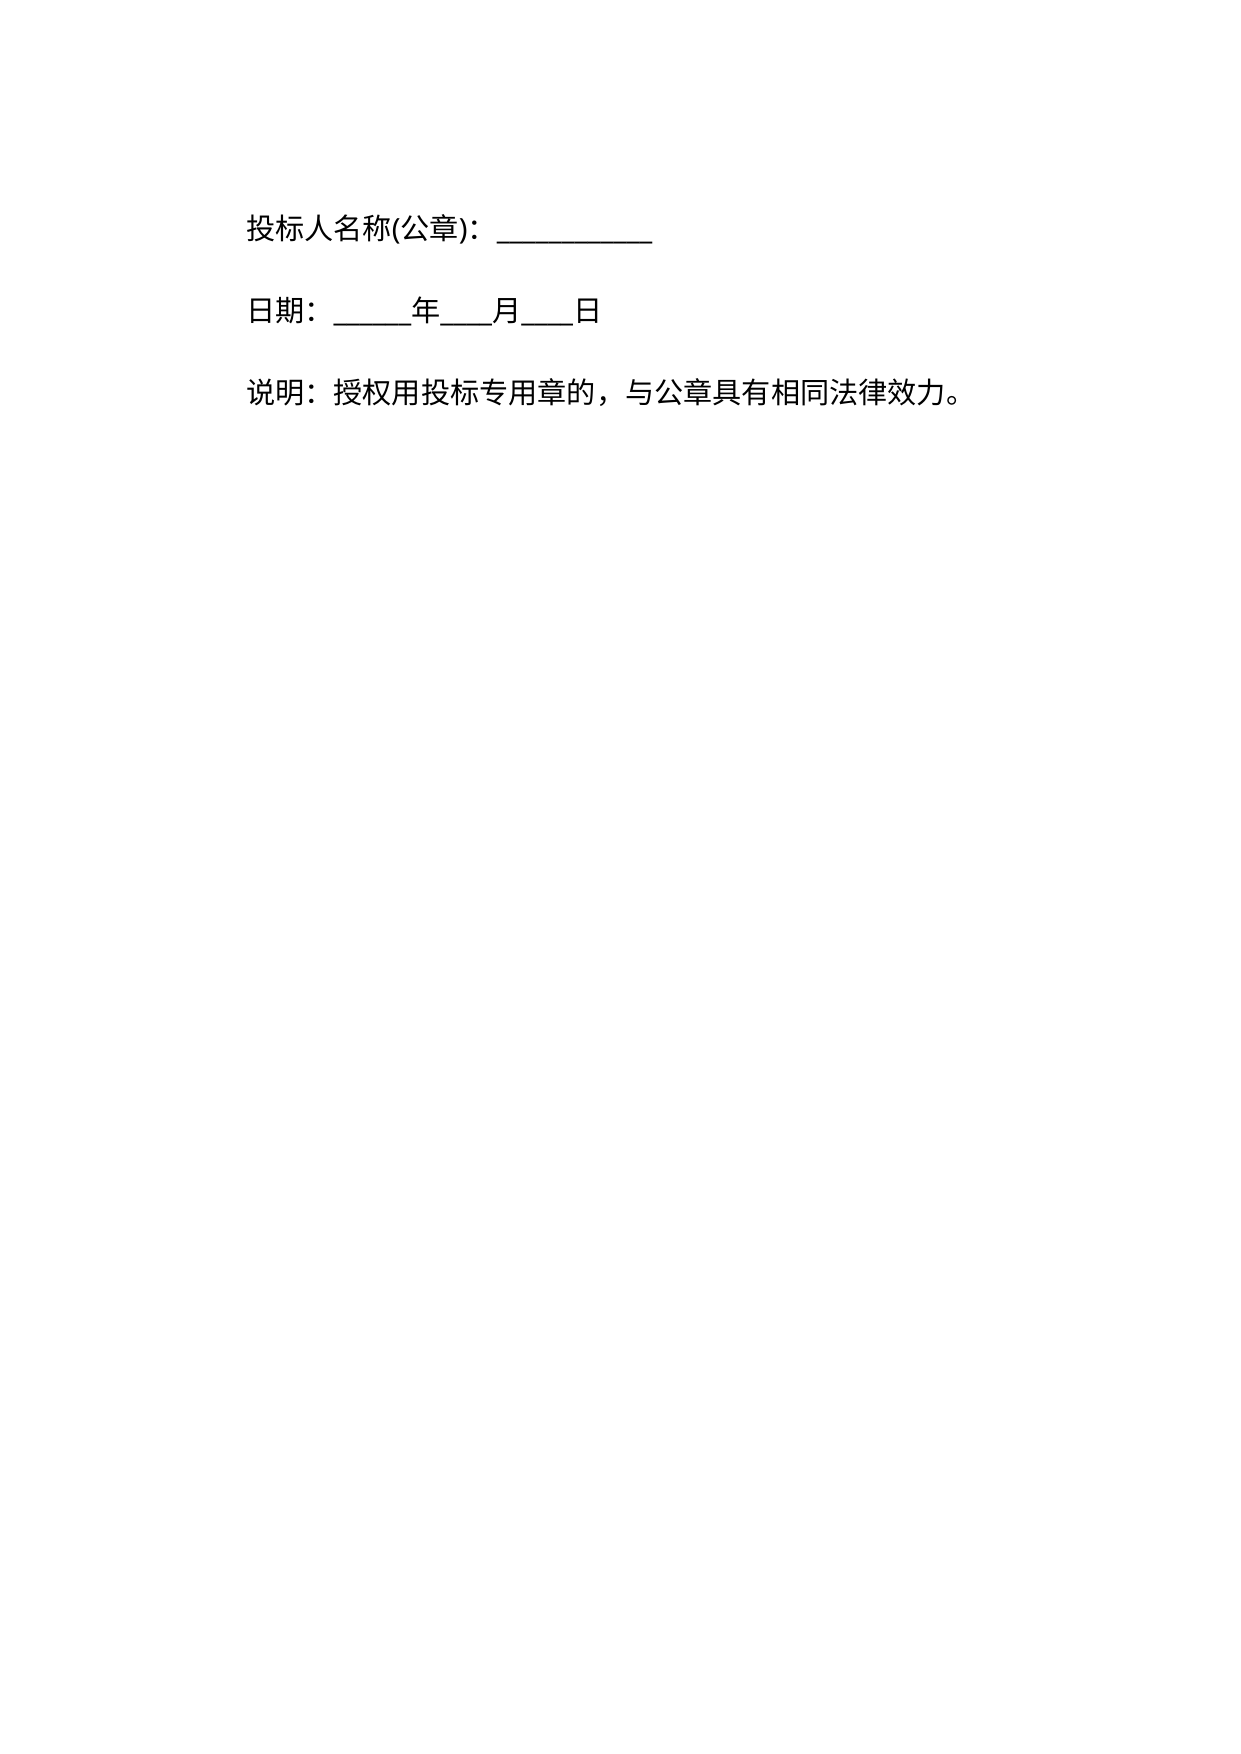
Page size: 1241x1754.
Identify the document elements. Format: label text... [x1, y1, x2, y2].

text 日期：______年____月____日 [187, 276, 1053, 341]
text 投标人名称(公章)：____________ [187, 194, 1053, 259]
text 说明：授权用投标专用章的，与公章具有相同法律效力。 [187, 358, 1053, 423]
